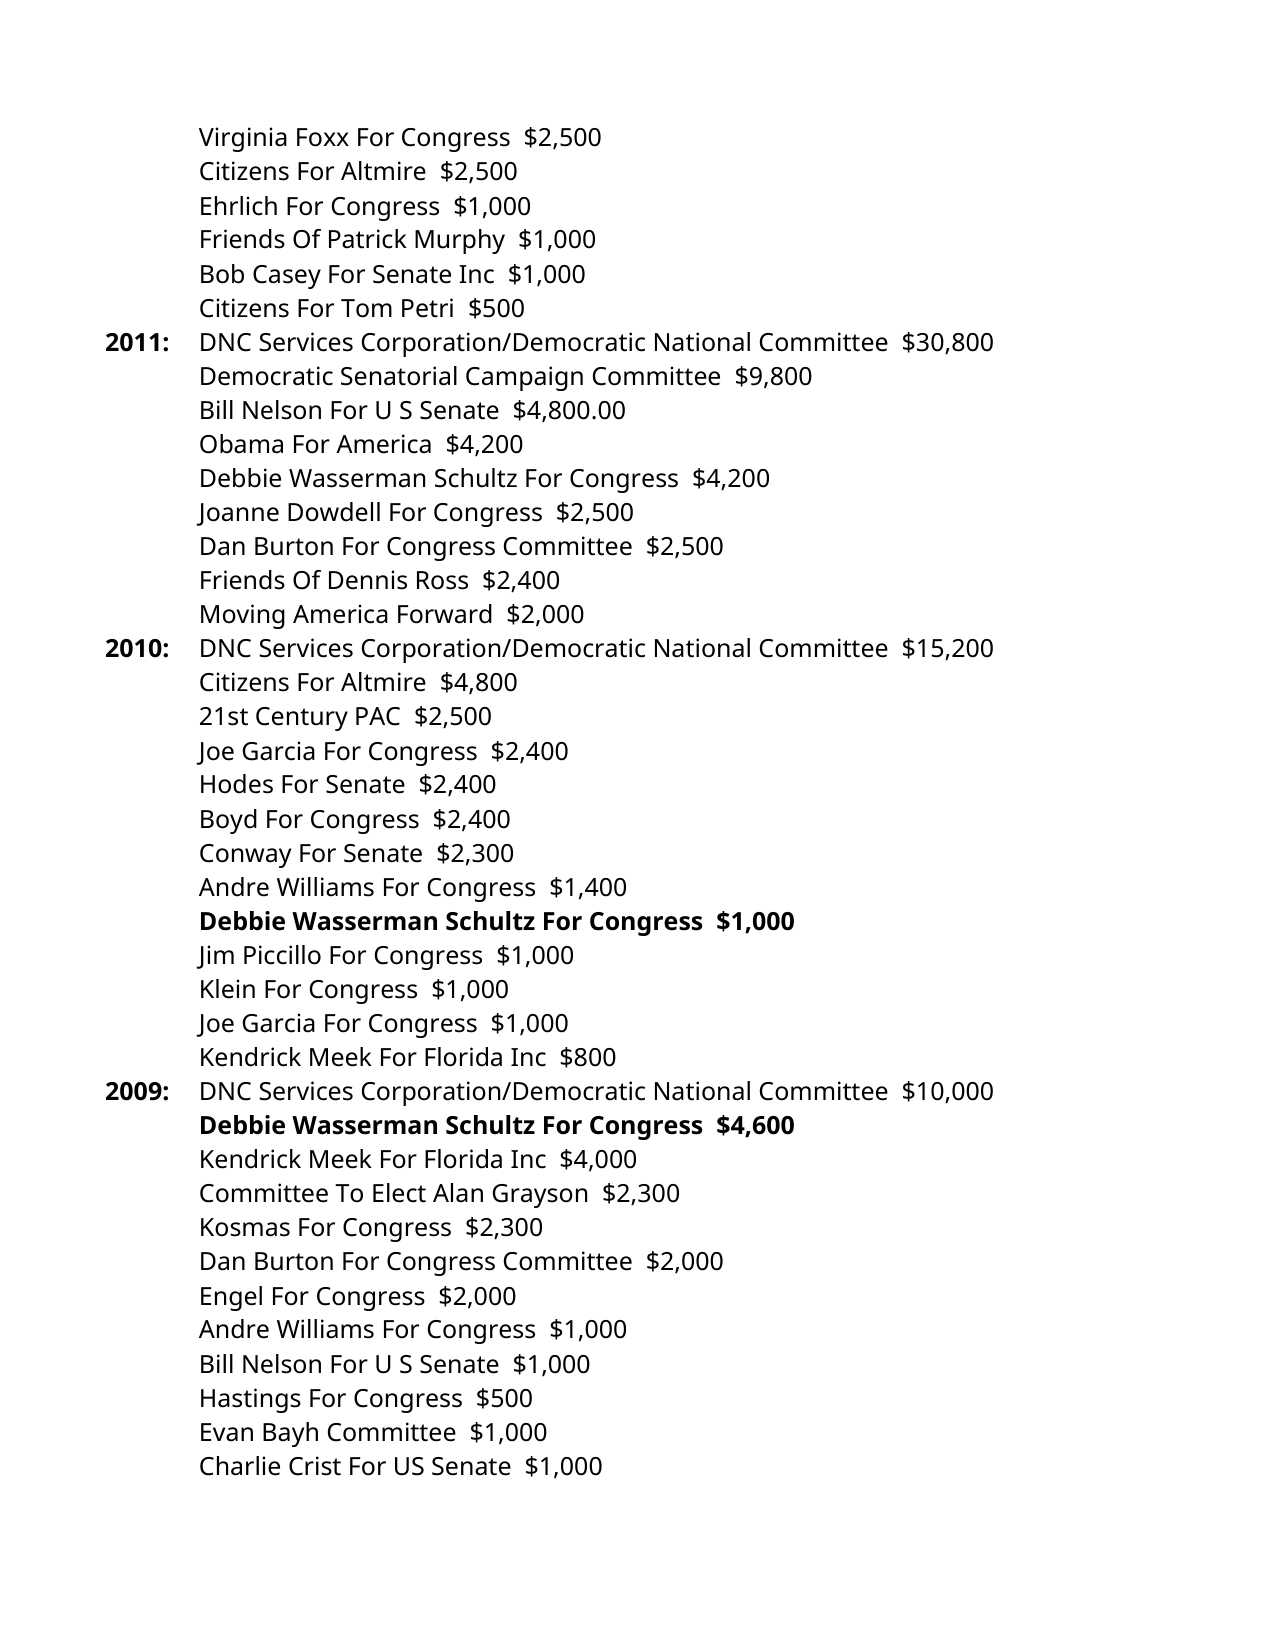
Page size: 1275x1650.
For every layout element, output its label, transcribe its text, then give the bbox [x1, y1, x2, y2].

text Evan Bayh Committee $1,000 [105, 1414, 1170, 1448]
text Bill Nelson For U S Senate $4,800.00 [105, 392, 1170, 427]
text Citizens For Altmire $2,500 [105, 154, 1170, 188]
text Debbie Wasserman Schultz For Congress $1,000 [105, 903, 1170, 937]
text 2011: DNC Services Corporation/Democratic National Committee $30,800 [105, 324, 1170, 358]
text Kendrick Meek For Florida Inc $4,000 [105, 1142, 1170, 1176]
text Boyd For Congress $2,400 [105, 801, 1170, 835]
text Obama For America $4,200 [105, 427, 1170, 461]
text Friends Of Dennis Ross $2,400 [105, 563, 1170, 597]
text Andre Williams For Congress $1,400 [105, 869, 1170, 903]
text Citizens For Altmire $4,800 [105, 665, 1170, 699]
text Kosmas For Congress $2,300 [105, 1210, 1170, 1244]
text Debbie Wasserman Schultz For Congress $4,600 [105, 1108, 1170, 1142]
text Joe Garcia For Congress $1,000 [105, 1006, 1170, 1040]
text Bob Casey For Senate Inc $1,000 [105, 256, 1170, 290]
text Dan Burton For Congress Committee $2,000 [105, 1244, 1170, 1278]
text Hastings For Congress $500 [105, 1380, 1170, 1414]
text Moving America Forward $2,000 [105, 597, 1170, 631]
text Hodes For Senate $2,400 [105, 767, 1170, 801]
text Democratic Senatorial Campaign Committee $9,800 [105, 358, 1170, 392]
text Dan Burton For Congress Committee $2,500 [105, 529, 1170, 563]
text Citizens For Tom Petri $500 [105, 290, 1170, 324]
text Charlie Crist For US Senate $1,000 [105, 1448, 1170, 1482]
text 2009: DNC Services Corporation/Democratic National Committee $10,000 [105, 1074, 1170, 1108]
text Friends Of Patrick Murphy $1,000 [105, 222, 1170, 256]
text Debbie Wasserman Schultz For Congress $4,200 [105, 461, 1170, 495]
text Engel For Congress $2,000 [105, 1278, 1170, 1312]
text Andre Williams For Congress $1,000 [105, 1312, 1170, 1346]
text Joanne Dowdell For Congress $2,500 [105, 495, 1170, 529]
text 2010: DNC Services Corporation/Democratic National Committee $15,200 [105, 631, 1170, 665]
text Conway For Senate $2,300 [105, 835, 1170, 869]
text 21st Century PAC $2,500 [105, 699, 1170, 733]
text Kendrick Meek For Florida Inc $800 [105, 1040, 1170, 1074]
text Committee To Elect Alan Grayson $2,300 [105, 1176, 1170, 1210]
text Virginia Foxx For Congress $2,500 [105, 120, 1170, 154]
text Bill Nelson For U S Senate $1,000 [105, 1346, 1170, 1380]
text Joe Garcia For Congress $2,400 [105, 733, 1170, 767]
text Ehrlich For Congress $1,000 [105, 188, 1170, 222]
text Jim Piccillo For Congress $1,000 [105, 937, 1170, 972]
text Klein For Congress $1,000 [105, 972, 1170, 1006]
